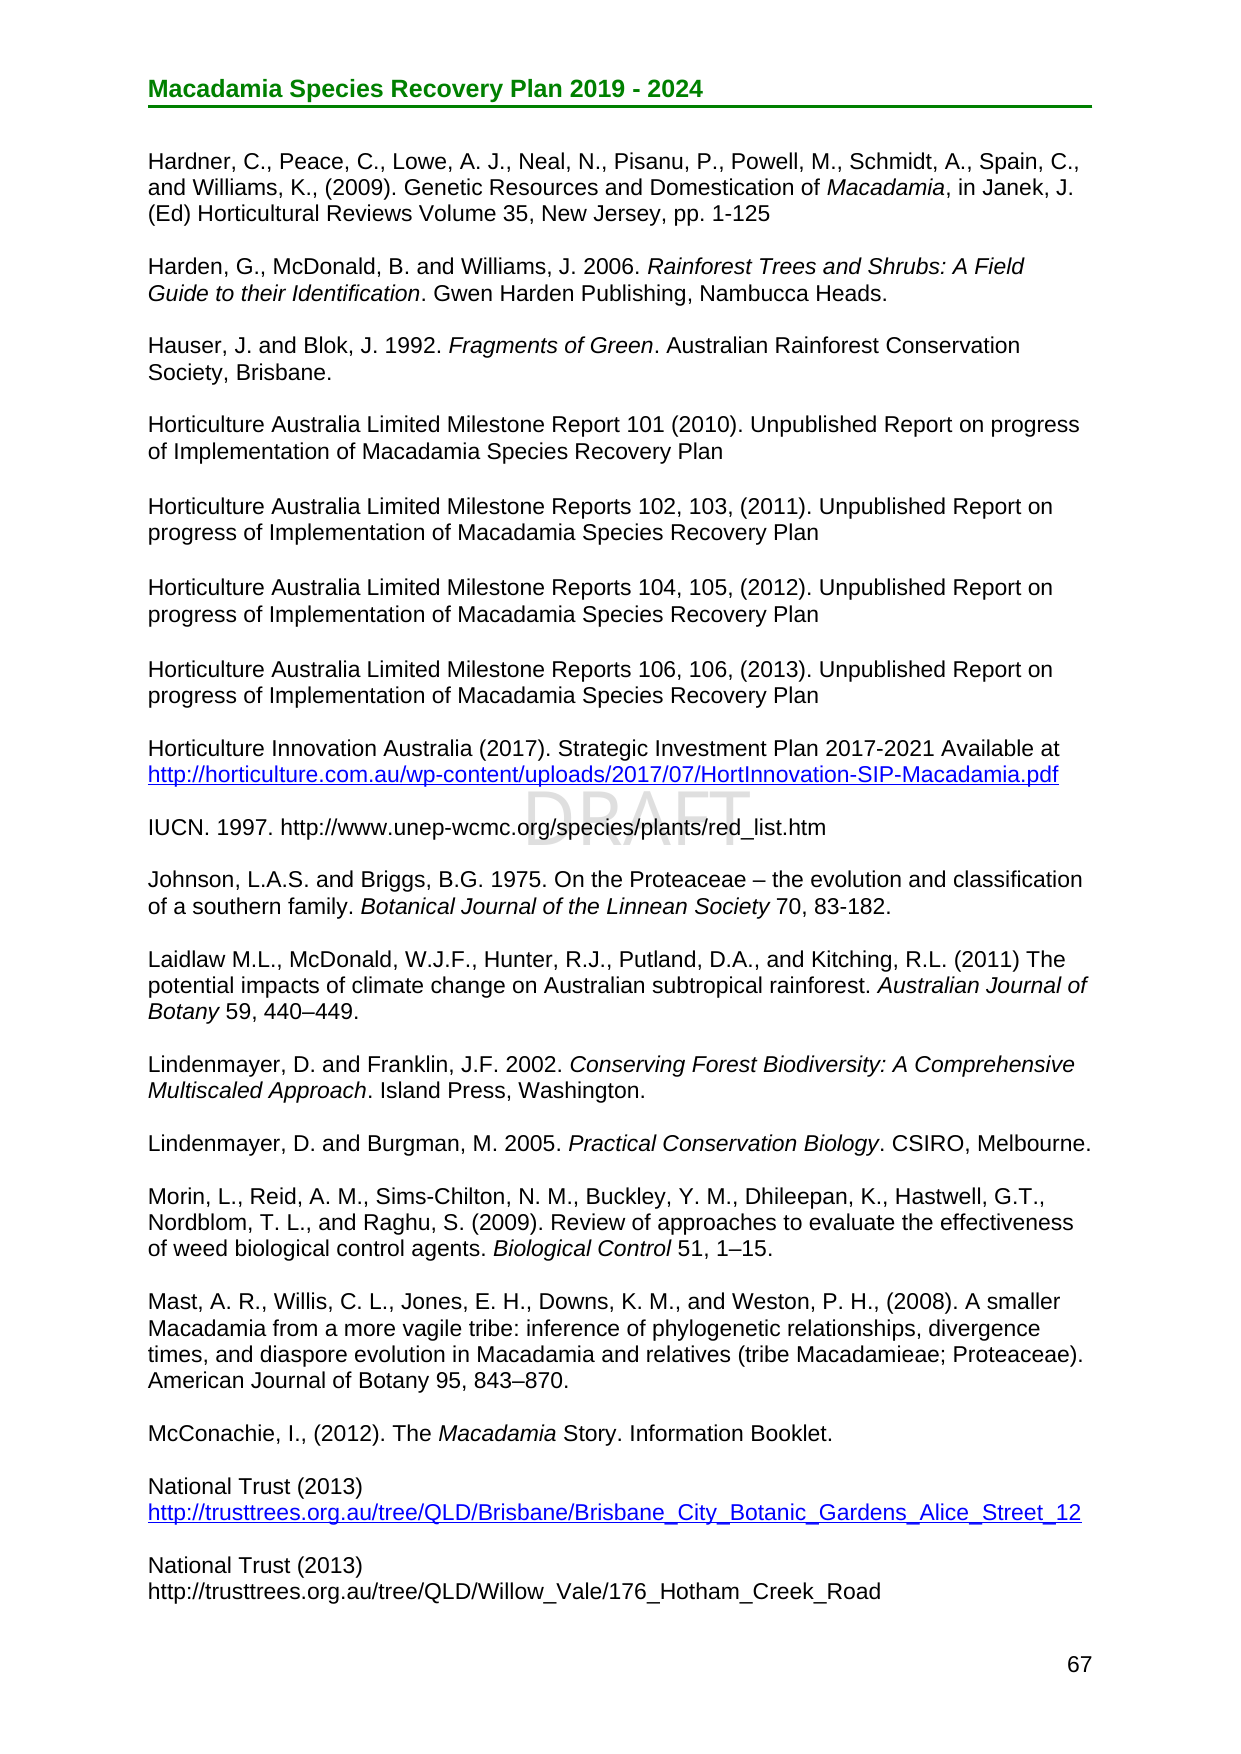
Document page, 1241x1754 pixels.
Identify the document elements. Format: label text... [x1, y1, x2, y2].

text Lindenmayer, D. and Burgman, M. 2005. Practical Conservation Biology. CSIRO, Melbourne. [148, 1130, 1092, 1156]
text McConachie, I., (2012). The Macadamia Story. Information Booklet. [148, 1420, 1092, 1446]
text Horticulture Australia Limited Milestone Reports 106, 106, (2013). Unpublished Report on progress of Implementation of Macadamia Species Recovery Plan [148, 656, 1092, 708]
text Hardner, C., Peace, C., Lowe, A. J., Neal, N., Pisanu, P., Powell, M., Schmidt, A., Spain, C., and Williams, K., (2009). Genetic Resources and Domestication of Macadamia, in Janek, J. (Ed) Horticultural Reviews Volume 35, New Jersey, pp. 1-125 [148, 148, 1092, 227]
text Horticulture Australia Limited Milestone Reports 102, 103, (2011). Unpublished Report on progress of Implementation of Macadamia Species Recovery Plan [148, 493, 1092, 545]
text Horticulture Australia Limited Milestone Reports 104, 105, (2012). Unpublished Report on progress of Implementation of Macadamia Species Recovery Plan [148, 574, 1092, 627]
text National Trust (2013) http://trusttrees.org.au/tree/QLD/Willow_Vale/176_Hotham_Creek_Road [148, 1552, 1092, 1604]
text Mast, A. R., Willis, C. L., Jones, E. H., Downs, K. M., and Weston, P. H., (2008). A smaller Macadamia from a more vagile tribe: inference of phylogenetic relationships, divergence times, and diaspore evolution in Macadamia and relatives (tribe Macadamieae; Proteaceae). American Journal of Botany 95, 843–870. [148, 1288, 1092, 1393]
text Laidlaw M.L., McDonald, W.J.F., Hunter, R.J., Putland, D.A., and Kitching, R.L. (2011) The potential impacts of climate change on Australian subtropical rainforest. Australian Journal of Botany 59, 440–449. [148, 946, 1092, 1024]
text Johnson, L.A.S. and Briggs, B.G. 1975. On the Proteaceae – the evolution and classification of a southern family. Botanical Journal of the Linnean Society 70, 83-182. [148, 866, 1092, 919]
text Hauser, J. and Blok, J. 1992. Fragments of Green. Australian Rainforest Conservation Society, Brisbane. [148, 332, 1092, 385]
text IUCN. 1997. http://www.unep-wcmc.org/species/plants/red_list.htm [148, 814, 1092, 840]
text Morin, L., Reid, A. M., Sims-Chilton, N. M., Buckley, Y. M., Dhileepan, K., Hastwell, G.T., Nordblom, T. L., and Raghu, S. (2009). Review of approaches to evaluate the effectiveness of weed biological control agents. Biological Control 51, 1–15. [148, 1183, 1092, 1262]
text Lindenmayer, D. and Franklin, J.F. 2002. Conserving Forest Biodiversity: A Comprehensive Multiscaled Approach. Island Press, Washington. [148, 1051, 1092, 1104]
text Horticulture Australia Limited Milestone Report 101 (2010). Unpublished Report on progress of Implementation of Macadamia Species Recovery Plan [148, 411, 1092, 464]
text National Trust (2013) http://trusttrees.org.au/tree/QLD/Brisbane/Brisbane_City_Botanic_Gardens_Alice_Street_12 [148, 1473, 1092, 1525]
text Horticulture Innovation Australia (2017). Strategic Investment Plan 2017-2021 Available at http://horticulture.com.au/wp-content/uploads/2017/07/HortInnovation-SIP-Macadamia.pdf [148, 735, 1092, 787]
text Harden, G., McDonald, B. and Williams, J. 2006. Rainforest Trees and Shrubs: A Field Guide to their Identification. Gwen Harden Publishing, Nambucca Heads. [148, 253, 1092, 306]
